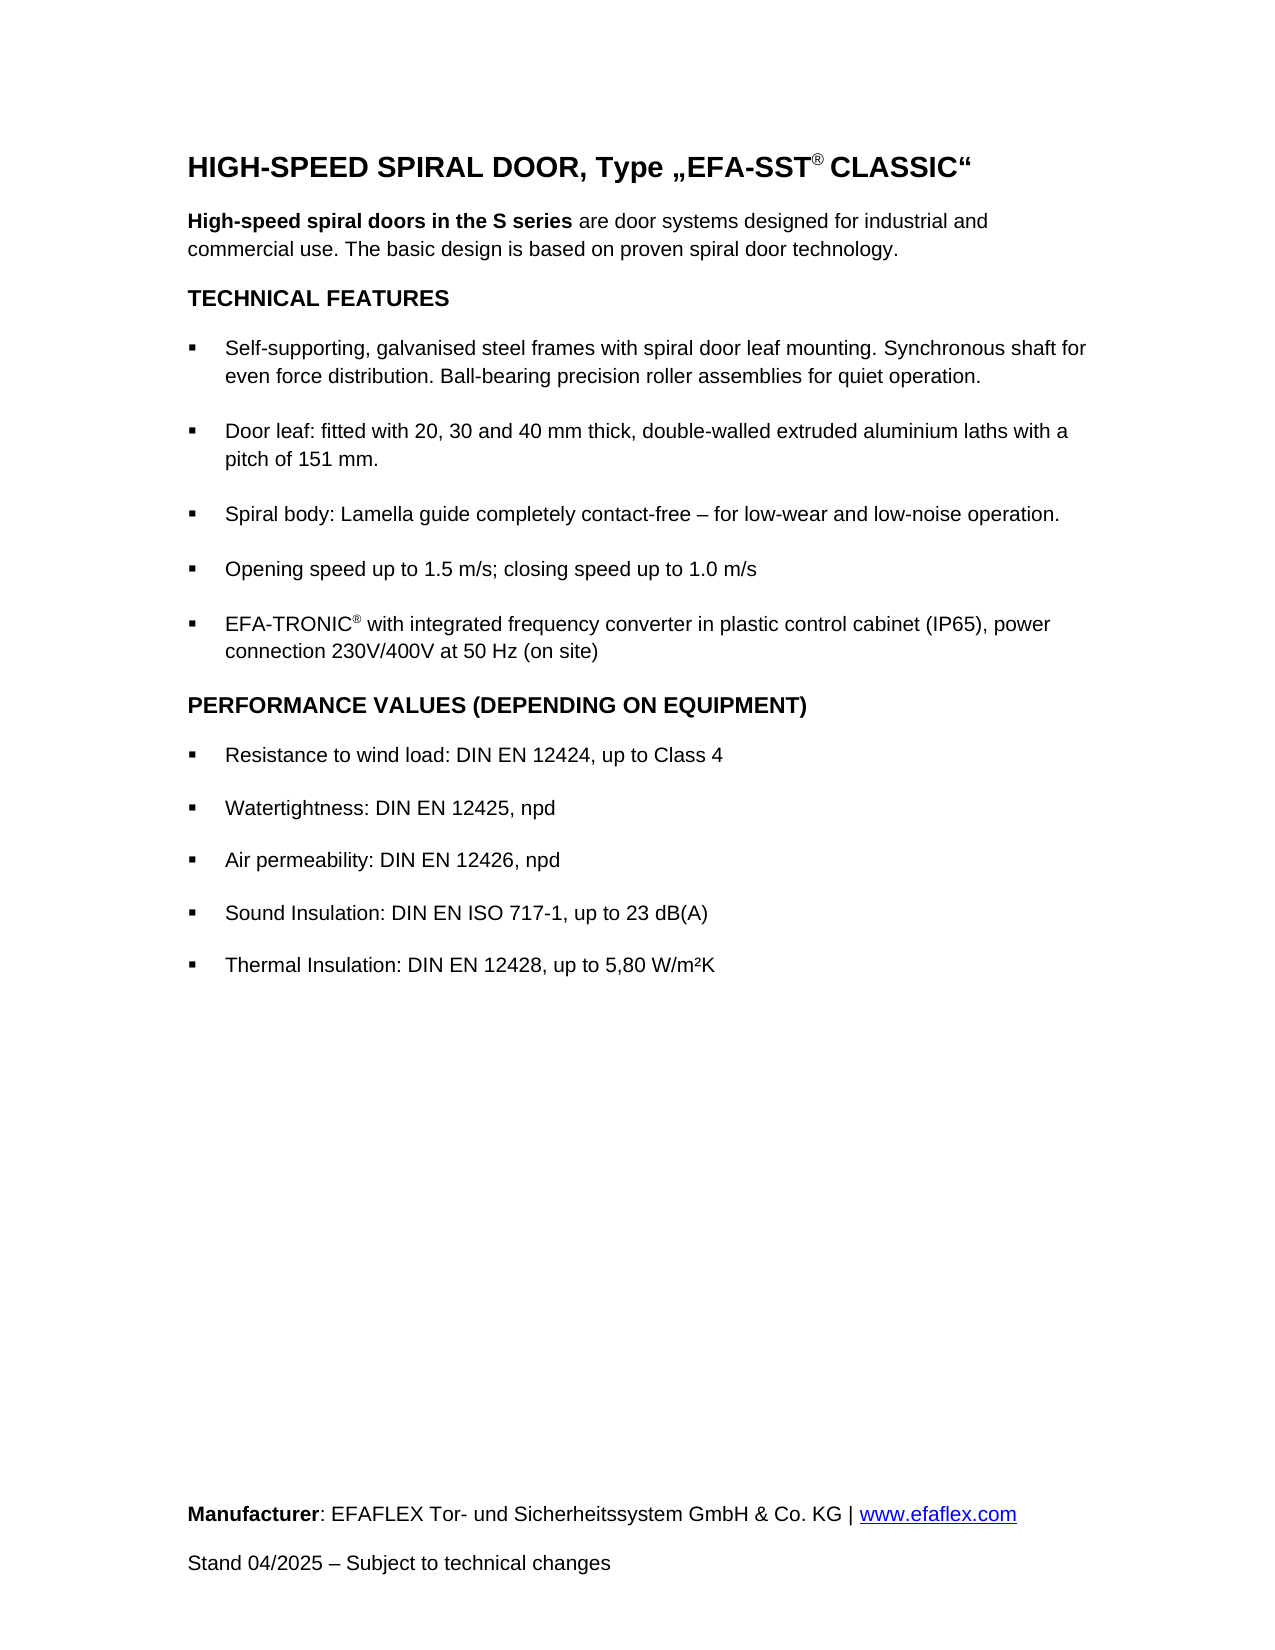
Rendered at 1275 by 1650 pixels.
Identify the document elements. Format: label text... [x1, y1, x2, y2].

list EFA-TRONIC® with integrated frequency converter in plastic control cabinet (IP65), power connection 230V/400V at 50 Hz (on site) [187, 612, 1087, 663]
list Self-supporting, galvanised steel frames with spiral door leaf mounting. Synchronous shaft for even force distribution. Ball-bearing precision roller assemblies for quiet operation. [187, 336, 1087, 388]
text HIGH-SPEED SPIRAL DOOR, Type „EFA-SST® CLASSIC“ [187, 150, 1087, 183]
list Watertightness: DIN EN 12425, npd [187, 795, 1087, 819]
list Air permeability: DIN EN 12426, npd [187, 848, 1087, 872]
text Technical features [187, 285, 1087, 312]
list Resistance to wind load: DIN EN 12424, up to Class 4 [187, 743, 1087, 767]
text Performance values (depending on equipment) [187, 692, 1087, 718]
list Door leaf: fitted with 20, 30 and 40 mm thick, double-walled extruded aluminium laths with a pitch of 151 mm. [187, 419, 1087, 470]
list Thermal Insulation: DIN EN 12428, up to 5,80 W/m²K [187, 953, 1087, 977]
list Opening speed up to 1.5 m/s; closing speed up to 1.0 m/s [187, 557, 1087, 581]
list Spiral body: Lamella guide completely contact-free – for low-wear and low-noise operation. [187, 501, 1087, 526]
list Sound Insulation: DIN EN ISO 717-1, up to 23 dB(A) [187, 901, 1087, 925]
text High-speed spiral doors in the S series are door systems designed for industrial and commercial use. The basic design is based on proven spiral door technology. [187, 209, 1087, 261]
